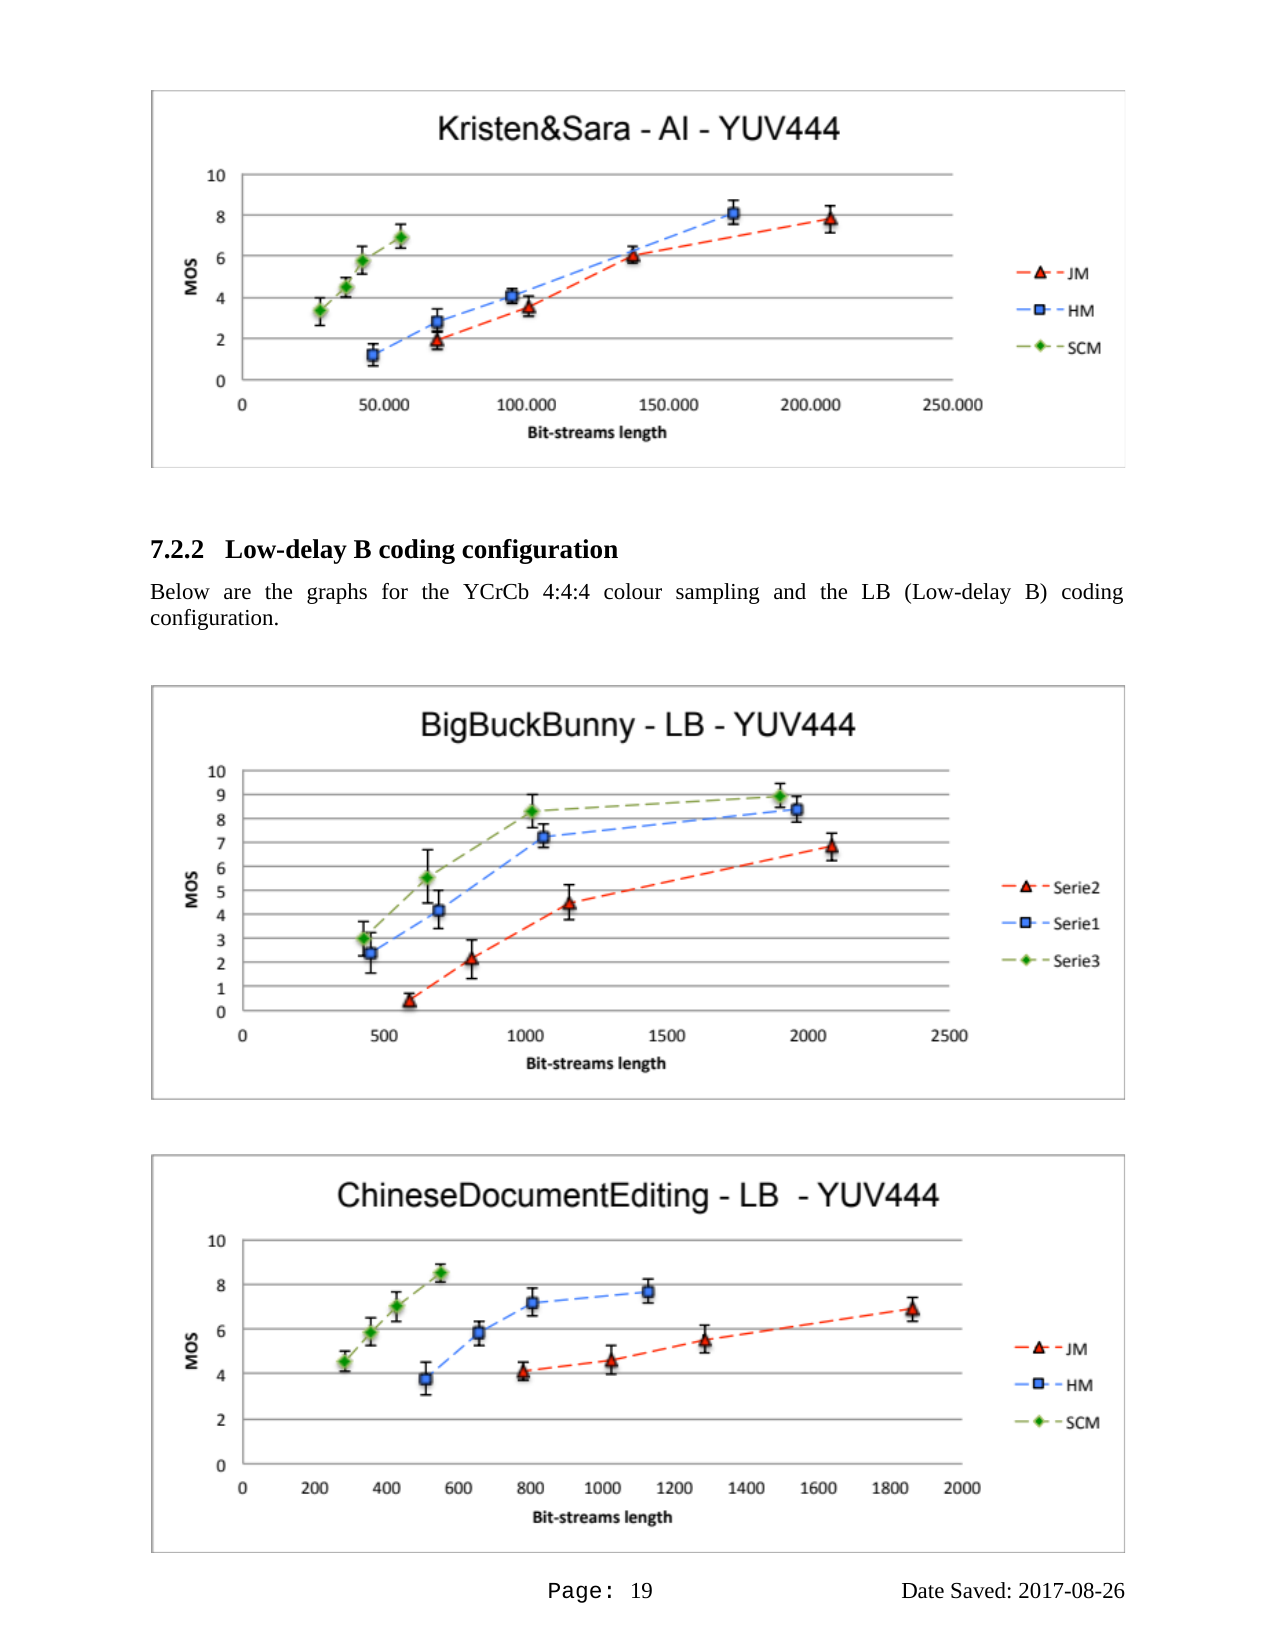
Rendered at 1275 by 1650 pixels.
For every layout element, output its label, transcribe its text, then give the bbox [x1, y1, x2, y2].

subtitle Low-delay B coding configuration [150, 533, 1125, 564]
text Below are the graphs for the YCrCb 4:4:4 colour sampling and the LB (Low-delay B) coding configuration. [150, 578, 1125, 631]
